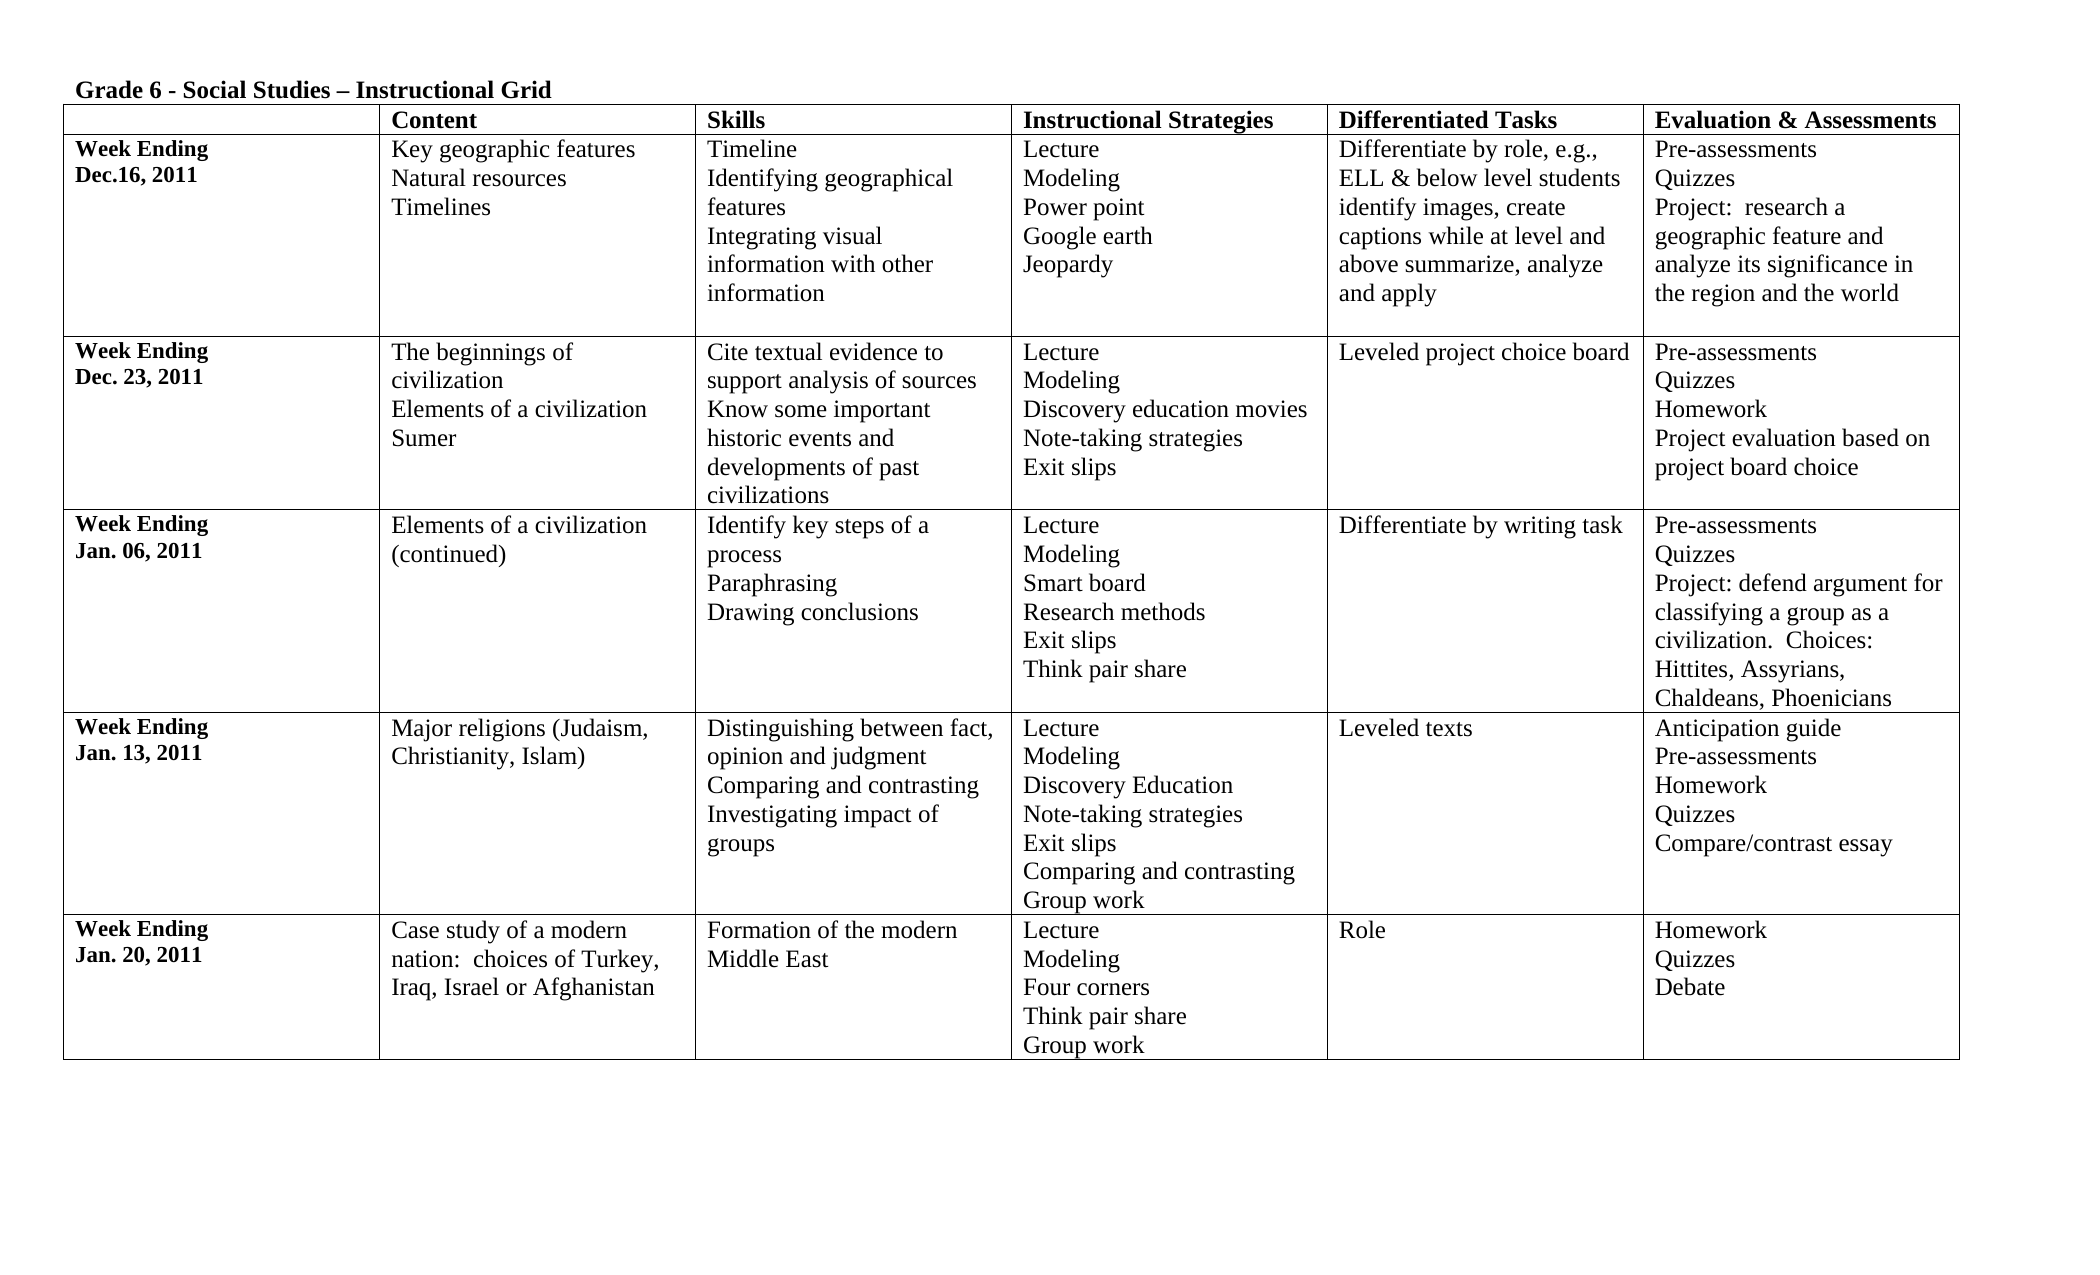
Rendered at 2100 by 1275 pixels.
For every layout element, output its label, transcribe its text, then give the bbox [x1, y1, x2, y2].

table_cell The beginnings of civilization Elements of a civilization Sumer [380, 337, 695, 509]
table_cell Week Ending Jan. 13, 2011 [64, 713, 379, 914]
table_cell Anticipation guide Pre-assessments Homework Quizzes Compare/contrast essay [1644, 713, 1959, 914]
table_cell Distinguishing between fact, opinion and judgment Comparing and contrasting Investigating impact of groups [696, 713, 1011, 914]
table_cell Timeline Identifying geographical features Integrating visual information with other information [696, 135, 1011, 336]
table_cell Week Ending Dec.16, 2011 [64, 135, 379, 336]
text Grade 6 - Social Studies – Instructional Grid [75, 75, 2025, 104]
table_cell Differentiate by role, e.g., ELL & below level students identify images, create captions while at level and above summarize, analyze and apply [1328, 135, 1643, 336]
table_cell Leveled project choice board [1328, 337, 1643, 509]
table_cell Lecture Modeling Four corners Think pair share Group work [1012, 915, 1327, 1059]
table_cell Pre-assessments Quizzes Homework Project evaluation based on project board choice [1644, 337, 1959, 509]
table_header Instructional Strategies [1012, 105, 1327, 133]
table_cell Week Ending Dec. 23, 2011 [64, 337, 379, 509]
table_header Differentiated Tasks [1328, 105, 1643, 133]
table_cell Pre-assessments Quizzes Project: defend argument for classifying a group as a civilization. Choices: Hittites, Assyrians, Chaldeans, Phoenicians [1644, 510, 1959, 712]
table_cell Major religions (Judaism, Christianity, Islam) [380, 713, 695, 914]
table_cell Week Ending Jan. 20, 2011 [64, 915, 379, 1059]
table_cell Lecture Modeling Smart board Research methods Exit slips Think pair share [1012, 510, 1327, 712]
table_cell Week Ending Jan. 06, 2011 [64, 510, 379, 712]
table_header Skills [696, 105, 1011, 133]
table_cell Elements of a civilization (continued) [380, 510, 695, 712]
table_cell Formation of the modern Middle East [696, 915, 1011, 1059]
table_header Evaluation & Assessments [1644, 105, 1959, 133]
table_cell Pre-assessments Quizzes Project: research a geographic feature and analyze its significance in the region and the world [1644, 135, 1959, 336]
table_header Content [380, 105, 695, 133]
table_cell Lecture Modeling Power point Google earth Jeopardy [1012, 135, 1327, 336]
table_cell Role [1328, 915, 1643, 1059]
table_cell Differentiate by writing task [1328, 510, 1643, 712]
table_header [64, 105, 379, 133]
table_cell Lecture Modeling Discovery education movies Note-taking strategies Exit slips [1012, 337, 1327, 509]
table_cell Lecture Modeling Discovery Education Note-taking strategies Exit slips Comparing and contrasting Group work [1012, 713, 1327, 914]
table_cell Key geographic features Natural resources Timelines [380, 135, 695, 336]
table_cell Identify key steps of a process Paraphrasing Drawing conclusions [696, 510, 1011, 712]
table_cell Leveled texts [1328, 713, 1643, 914]
table_cell Homework Quizzes Debate [1644, 915, 1959, 1059]
table_cell Case study of a modern nation: choices of Turkey, Iraq, Israel or Afghanistan [380, 915, 695, 1059]
table_cell Cite textual evidence to support analysis of sources Know some important historic events and developments of past civilizations [696, 337, 1011, 509]
